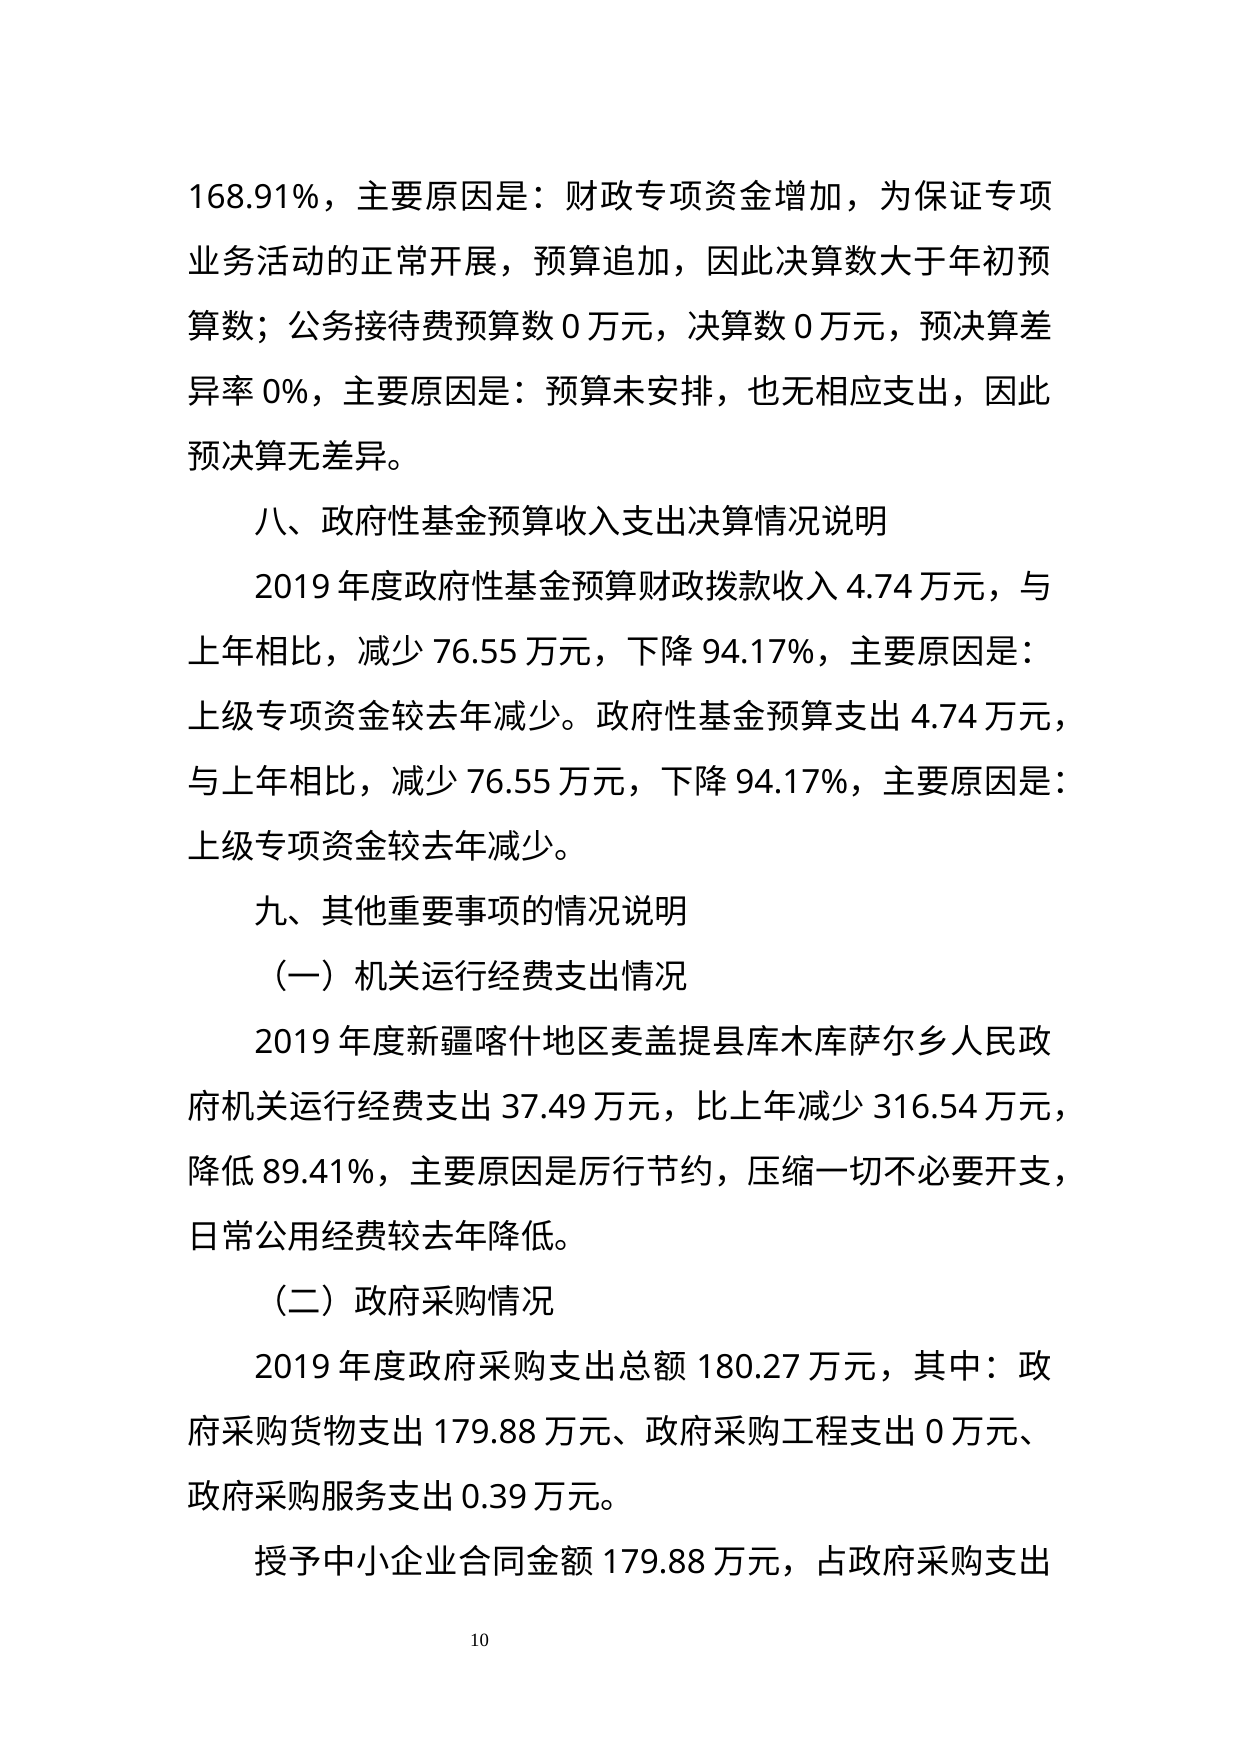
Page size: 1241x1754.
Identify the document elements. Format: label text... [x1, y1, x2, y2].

text 2019年度政府采购支出总额180.27万元，其中：政府采购货物支出179.88万元、政府采购工程支出0万元、政府采购服务支出0.39万元。 [187, 1332, 1053, 1527]
text 2019年度新疆喀什地区麦盖提县库木库萨尔乡人民政府机关运行经费支出37.49万元，比上年减少316.54万元，降低89.41%，主要原因是厉行节约，压缩一切不必要开支，日常公用经费较去年降低。 [187, 1007, 1053, 1267]
text （一）机关运行经费支出情况 [187, 942, 1053, 1007]
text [187, 162, 1053, 487]
text 九、其他重要事项的情况说明 [187, 877, 1053, 942]
text 八、政府性基金预算收入支出决算情况说明 [187, 487, 1053, 552]
text 2019年度政府性基金预算财政拨款收入4.74万元，与上年相比，减少76.55万元，下降94.17%，主要原因是：上级专项资金较去年减少。政府性基金预算支出4.74万元，与上年相比，减少76.55万元，下降94.17%，主要原因是：上级专项资金较去年减少。 [187, 552, 1053, 877]
text （二）政府采购情况 [187, 1267, 1053, 1332]
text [187, 1527, 1053, 1592]
